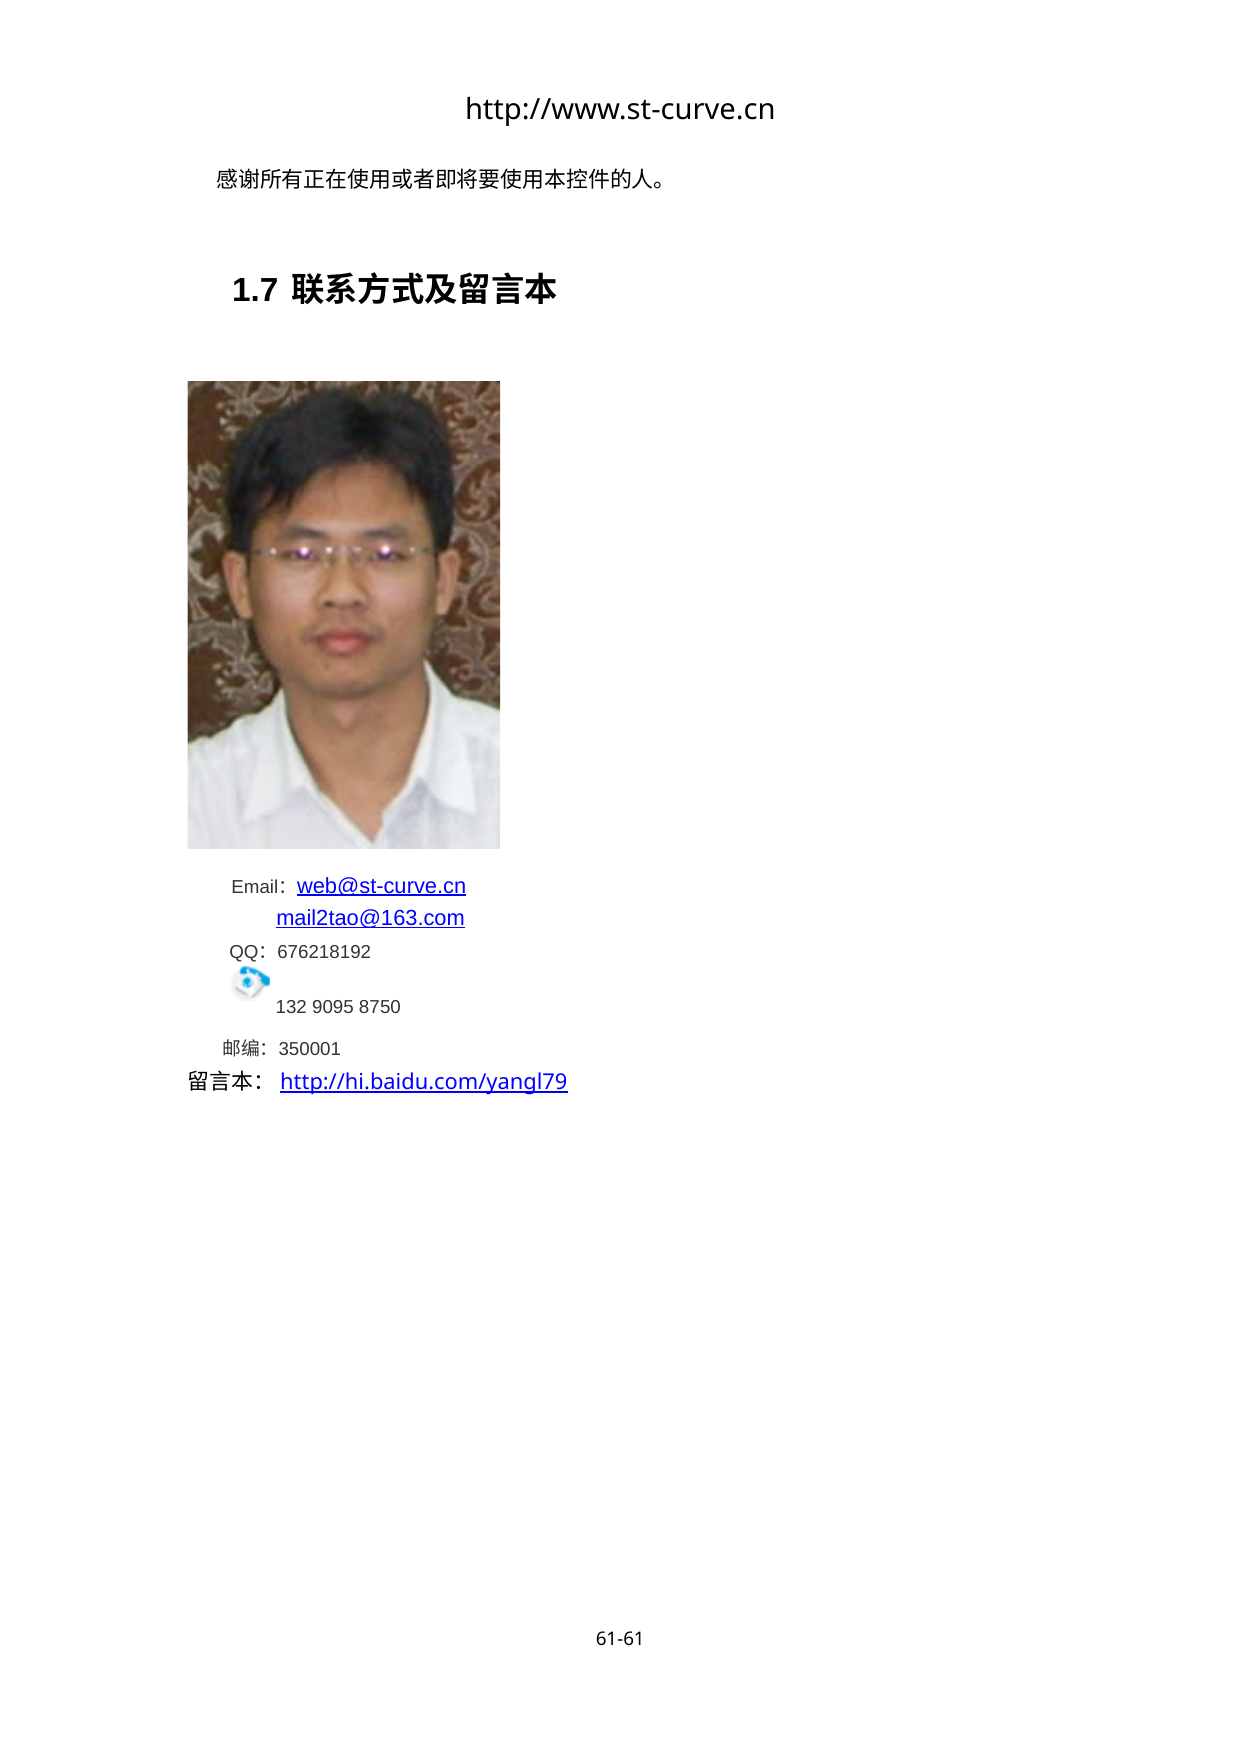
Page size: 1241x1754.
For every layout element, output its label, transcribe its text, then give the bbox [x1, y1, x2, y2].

subtitle 联系方式及留言本 [232, 254, 1053, 319]
picture [187, 381, 501, 849]
text 132 9095 8750 邮编：350001 [206, 966, 1053, 1064]
text 感谢所有正在使用或者即将要使用本控件的人。 [187, 162, 1053, 194]
text 留言本： http://hi.baidu.com/yangl79 [187, 1064, 1053, 1096]
picture [231, 966, 271, 1001]
text Email：web@st-curve.cn mail2tao@163.com QQ：676218192 [187, 869, 1053, 966]
